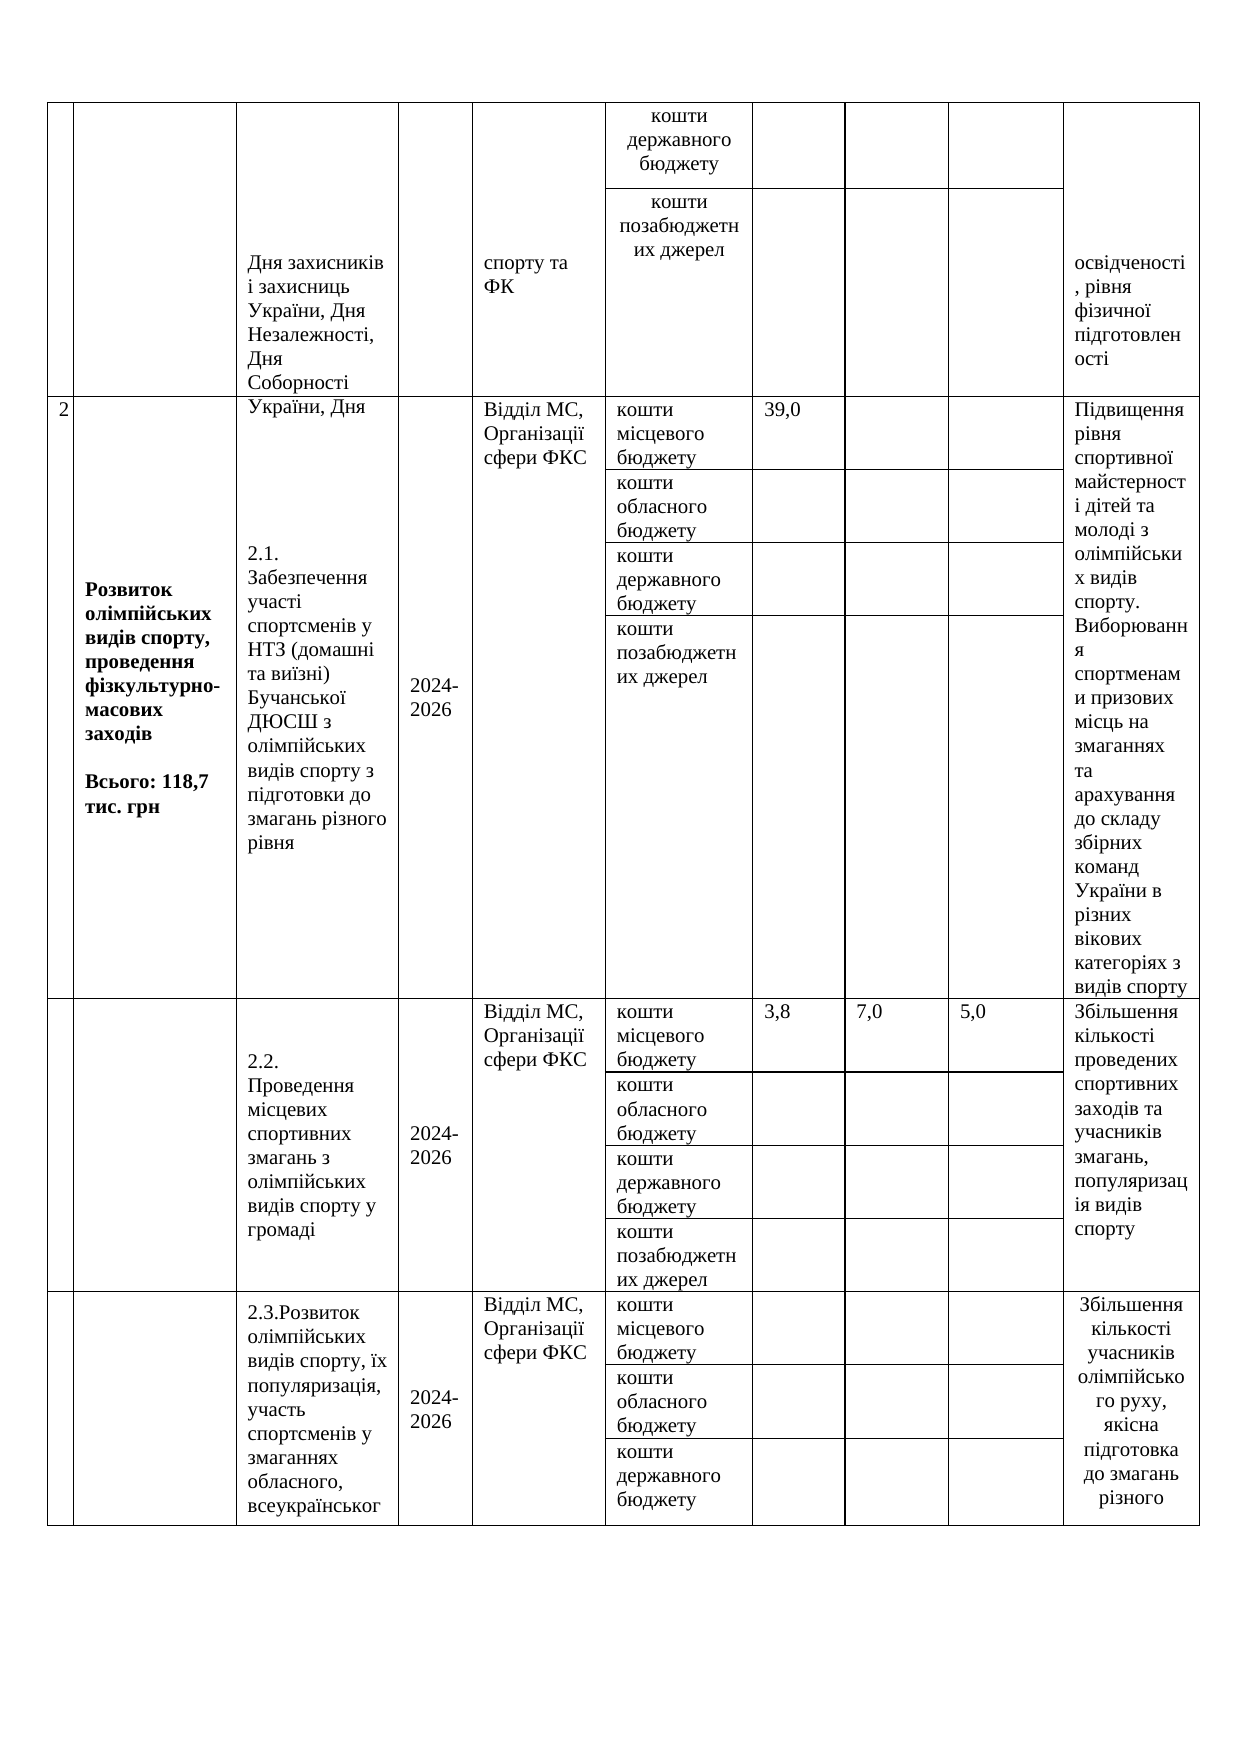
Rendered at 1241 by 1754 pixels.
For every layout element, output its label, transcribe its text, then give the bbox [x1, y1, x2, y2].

table_cell [846, 103, 948, 188]
table_cell [949, 543, 1063, 615]
table_cell [949, 103, 1063, 188]
table_cell [949, 1365, 1063, 1438]
table_cell кошти державного бюджету [606, 103, 752, 188]
table_cell [846, 1219, 948, 1291]
table_cell [949, 616, 1063, 998]
table_cell [846, 397, 948, 469]
table_cell [74, 999, 236, 1291]
table_cell [846, 616, 948, 998]
table_cell [74, 1292, 236, 1525]
table_cell [949, 470, 1063, 542]
table_cell [753, 1439, 844, 1525]
table_cell [949, 1219, 1063, 1291]
table_cell 2024-2026 [399, 397, 472, 998]
table_cell [846, 1073, 948, 1144]
table_cell 2.2. Проведення місцевих спортивних змагань з олімпійських видів спорту у громаді [237, 999, 398, 1291]
table_cell [48, 1292, 73, 1525]
table_cell Відділ МС, Організації сфери ФКС [473, 397, 605, 998]
table_cell [949, 1292, 1063, 1364]
table_cell 39,0 [753, 397, 844, 469]
table_cell кошти місцевого бюджету [606, 397, 752, 469]
table_cell [949, 1439, 1063, 1525]
table_cell [753, 189, 844, 396]
table_cell [949, 189, 1063, 396]
table_cell [753, 1292, 844, 1364]
table_cell [753, 470, 844, 542]
table_cell [753, 1365, 844, 1438]
table_cell [846, 1292, 948, 1364]
table_cell кошти позабюджетних джерел [606, 1219, 752, 1291]
table_cell кошти державного бюджету [606, 1439, 752, 1525]
table_cell кошти місцевого бюджету [606, 1292, 752, 1364]
table_cell кошти місцевого бюджету [606, 999, 752, 1071]
table_cell кошти обласного бюджету [606, 1365, 752, 1438]
table_cell Збільшення кількості проведених спортивних заходів та учасників змагань, популяризація видів спорту [1064, 999, 1199, 1291]
table_cell [753, 103, 844, 188]
table_cell 2024-2026 [399, 999, 472, 1291]
table_cell [846, 1146, 948, 1218]
table_cell 5,0 [949, 999, 1063, 1071]
table_cell Відділ МС, Організації сфери ФКС [473, 999, 605, 1291]
table_cell 3,8 [753, 999, 844, 1071]
table_cell [753, 543, 844, 615]
table_cell [753, 1073, 844, 1144]
table_cell 2024-2026 [399, 1292, 472, 1525]
table_cell Збільшення кількості учасників олімпійського руху, якісна підготовка до змагань різного рівня та досягнення високих результатів, підвищення рівній спортивних розрядів різних вікових категорій [1064, 1292, 1199, 1525]
table_cell кошти державного бюджету [606, 1146, 752, 1218]
table_cell [846, 1439, 948, 1525]
table_cell 2.3.Розвиток олімпійських видів спорту, їх популяризація, участь спортсменів у змаганнях обласного, всеукраїнського та міжнародних рівнів [237, 1292, 398, 1525]
table_cell [846, 470, 948, 542]
table_cell 7,0 [846, 999, 948, 1071]
table_cell 2.1. Забезпечення участі спортсменів у НТЗ (домашні та виїзні) Бучанської ДЮСШ з олімпійських видів спорту з підготовки до змагань різного рівня [237, 397, 398, 998]
table_cell [753, 1219, 844, 1291]
table_cell Підвищення рівня спортивної майстерності дітей та молоді з олімпійських видів спорту. Виборювання спортменами призових місць на змаганнях та арахування до складу збірних команд України в різних вікових категоріях з видів спорту [1064, 397, 1199, 998]
table_cell [949, 397, 1063, 469]
table_cell [753, 1146, 844, 1218]
table_cell кошти обласного бюджету [606, 470, 752, 542]
table_cell [846, 189, 948, 396]
table_cell [949, 1146, 1063, 1218]
table_cell [48, 999, 73, 1291]
table_cell кошти обласного бюджету [606, 1073, 752, 1144]
table_cell Відділ МС, Організації сфери ФКС [473, 1292, 605, 1525]
table_cell 2 [48, 397, 73, 998]
table_cell Розвиток олімпійських видів спорту, проведення фізкультурно-масових заходів Всього: 118,7 тис. грн [74, 397, 236, 998]
table_cell кошти позабюджетних джерел [606, 616, 752, 998]
table_cell [949, 1073, 1063, 1144]
table_cell кошти державного бюджету [606, 543, 752, 615]
table_cell [846, 543, 948, 615]
table_cell [753, 616, 844, 998]
table_cell кошти позабюджетних джерел [606, 189, 752, 396]
table_cell [846, 1365, 948, 1438]
